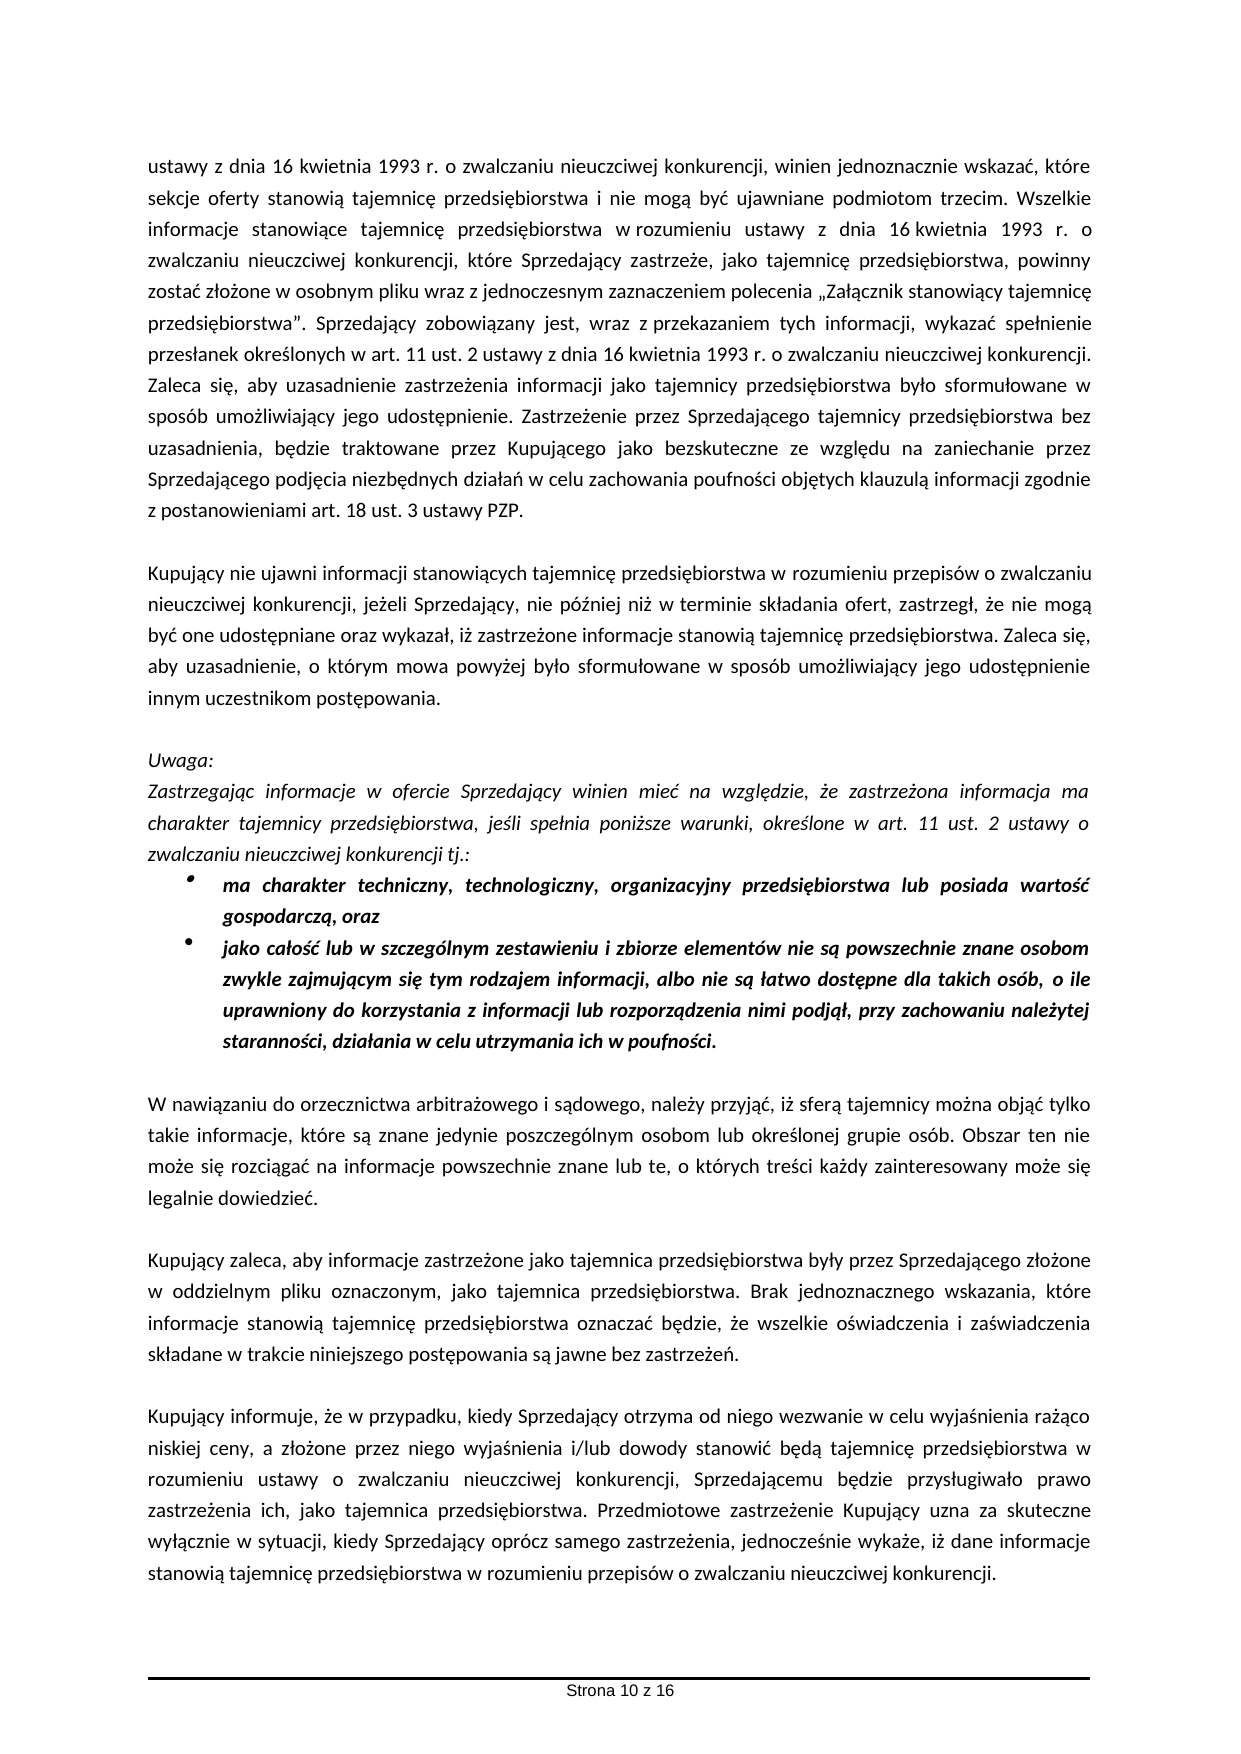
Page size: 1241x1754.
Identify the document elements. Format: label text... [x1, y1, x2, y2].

text Uwaga: [148, 741, 1092, 773]
text Zastrzegając informacje w ofercie Sprzedający winien mieć na względzie, że zastrzeżona informacja ma charakter tajemnicy przedsiębiorstwa, jeśli spełnia poniższe warunki, określone w art. 11 ust. 2 ustawy o zwalczaniu nieuczciwej konkurencji tj.: [148, 773, 1092, 866]
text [148, 148, 1092, 523]
text W nawiązaniu do orzecznictwa arbitrażowego i sądowego, należy przyjąć, iż sferą tajemnicy można objąć tylko takie informacje, które są znane jedynie poszczególnym osobom lub określonej grupie osób. Obszar ten nie może się rozciągać na informacje powszechnie znane lub te, o których treści każdy zainteresowany może się legalnie dowiedzieć. [148, 1085, 1092, 1210]
list jako całość lub w szczególnym zestawieniu i zbiorze elementów nie są powszechnie znane osobom zwykle zajmującym się tym rodzajem informacji, albo nie są łatwo dostępne dla takich osób, o ile uprawniony do korzystania z informacji lub rozporządzenia nimi podjął, przy zachowaniu należytej staranności, działania w celu utrzymania ich w poufności. [185, 929, 1092, 1054]
text Kupujący zaleca, aby informacje zastrzeżone jako tajemnica przedsiębiorstwa były przez Sprzedającego złożone w oddzielnym pliku oznaczonym, jako tajemnica przedsiębiorstwa. Brak jednoznacznego wskazania, które informacje stanowią tajemnicę przedsiębiorstwa oznaczać będzie, że wszelkie oświadczenia i zaświadczenia składane w trakcie niniejszego postępowania są jawne bez zastrzeżeń. [148, 1241, 1092, 1366]
text Kupujący informuje, że w przypadku, kiedy Sprzedający otrzyma od niego wezwanie w celu wyjaśnienia rażąco niskiej ceny, a złożone przez niego wyjaśnienia i/lub dowody stanowić będą tajemnicę przedsiębiorstwa w rozumieniu ustawy o zwalczaniu nieuczciwej konkurencji, Sprzedającemu będzie przysługiwało prawo zastrzeżenia ich, jako tajemnica przedsiębiorstwa. Przedmiotowe zastrzeżenie Kupujący uzna za skuteczne wyłącznie w sytuacji, kiedy Sprzedający oprócz samego zastrzeżenia, jednocześnie wykaże, iż dane informacje stanowią tajemnicę przedsiębiorstwa w rozumieniu przepisów o zwalczaniu nieuczciwej konkurencji. [148, 1398, 1092, 1585]
list ma charakter techniczny, technologiczny, organizacyjny przedsiębiorstwa lub posiada wartość gospodarczą, oraz [185, 866, 1092, 929]
text Kupujący nie ujawni informacji stanowiących tajemnicę przedsiębiorstwa w rozumieniu przepisów o zwalczaniu nieuczciwej konkurencji, jeżeli Sprzedający, nie później niż w terminie składania ofert, zastrzegł, że nie mogą być one udostępniane oraz wykazał, iż zastrzeżone informacje stanowią tajemnicę przedsiębiorstwa. Zaleca się, aby uzasadnienie, o którym mowa powyżej było sformułowane w sposób umożliwiający jego udostępnienie innym uczestnikom postępowania. [148, 554, 1092, 710]
